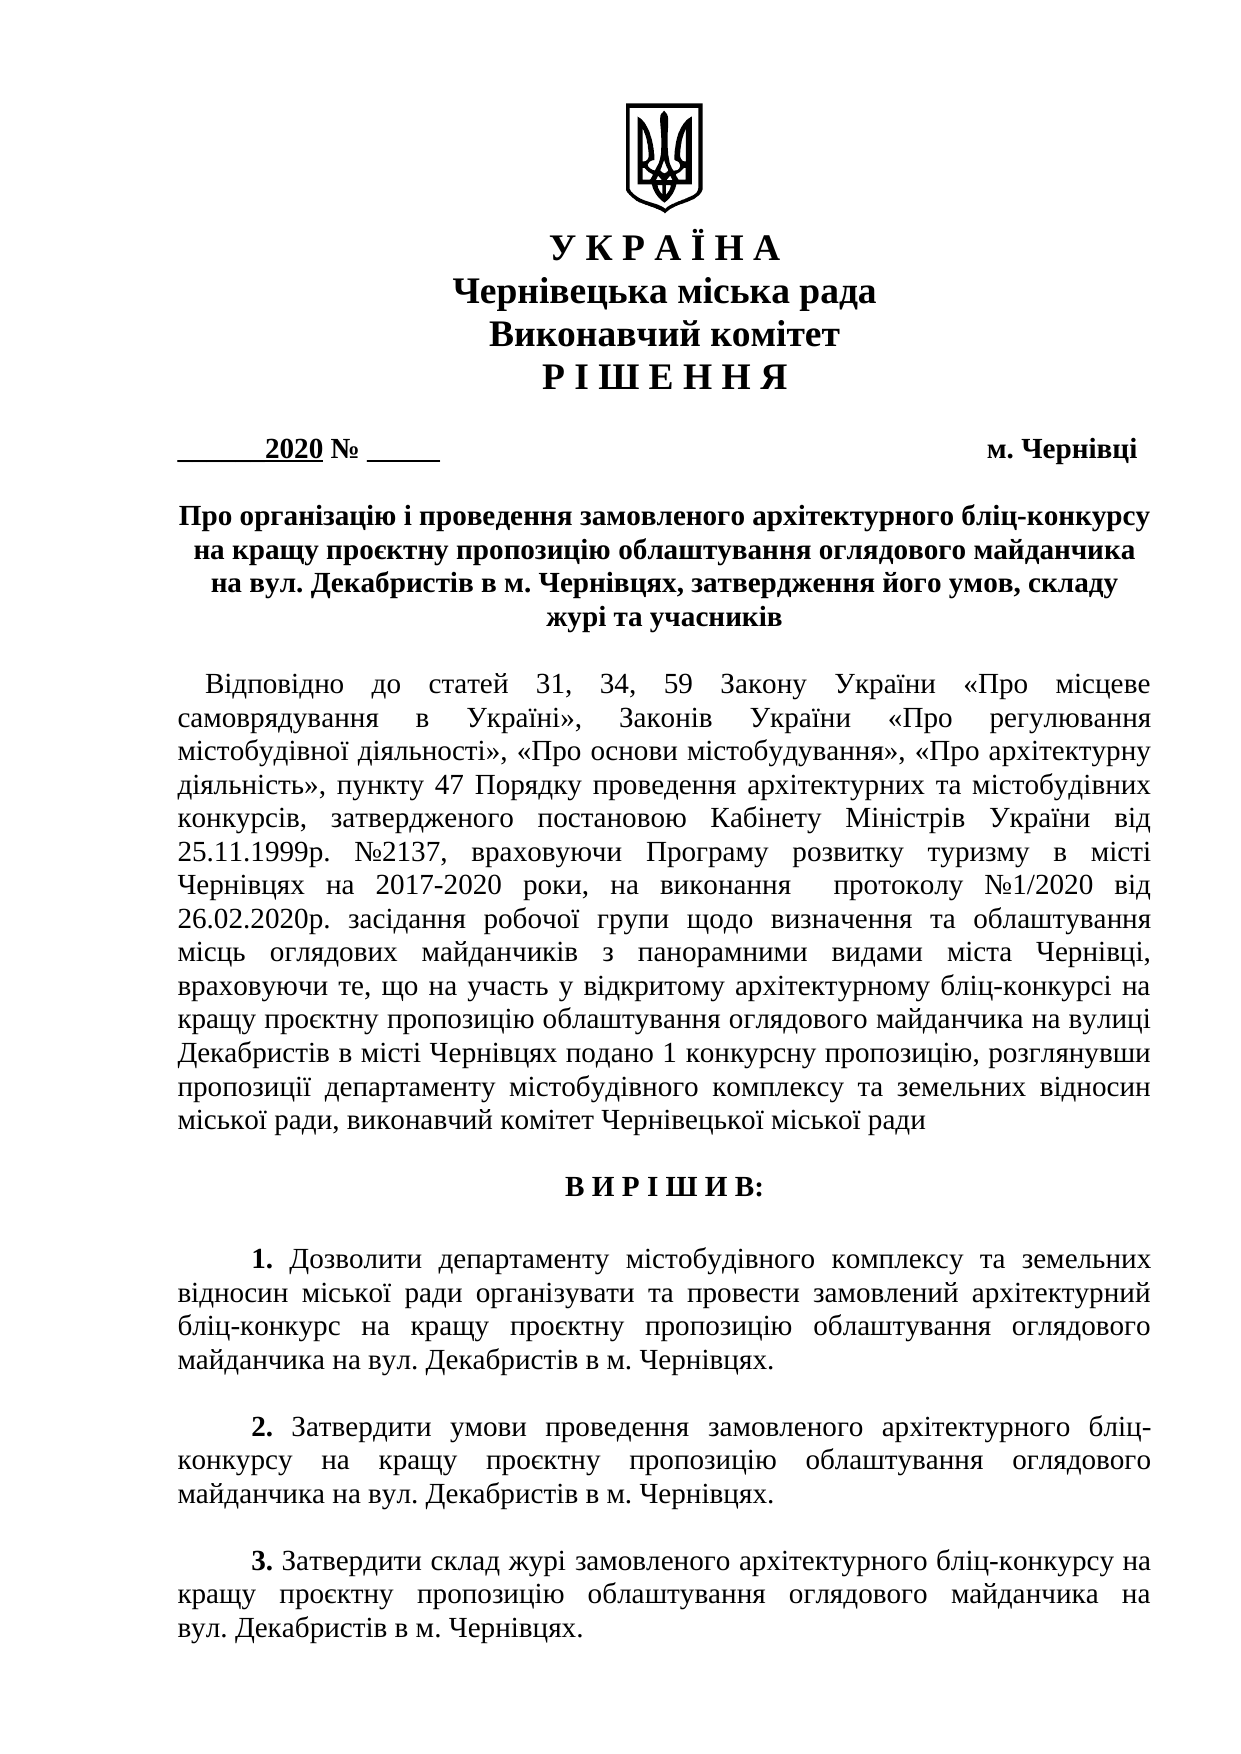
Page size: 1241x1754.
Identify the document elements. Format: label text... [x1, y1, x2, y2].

text В И Р І Ш И В: [177, 1169, 1152, 1203]
text Про організацію і проведення замовленого архітектурного бліц-конкурсу [177, 498, 1152, 532]
text 3. Затвердити склад журі замовленого архітектурного бліц-конкурсу на кращу проєктну пропозицію облаштування оглядового майданчика на вул. Декабристів в м. Чернівцях. [177, 1543, 1152, 1644]
text Відповідно до статей 31, 34, 59 Закону України «Про місцеве самоврядування в Україні», Законів України «Про регулювання містобудівної діяльності», «Про основи містобудування», «Про архітектурну діяльність», пункту 47 Порядку проведення архітектурних та містобудівних конкурсів, затвердженого постановою Кабінету Міністрів України від 25.11.1999р. №2137, враховуючи Програму розвитку туризму в місті Чернівцях на 2017-2020 роки, на виконання протоколу №1/2020 від 26.02.2020р. засідання робочої групи щодо визначення та облаштування місць оглядових майданчиків з панорамними видами міста Чернівці, враховуючи те, що на участь у відкритому архітектурному бліц-конкурсі на кращу проєктну пропозицію облаштування оглядового майданчика на вулиці Декабристів в місті Чернівцях подано 1 конкурсну пропозицію, розглянувши пропозиції департаменту містобудівного комплексу та земельних відносин міської ради, виконавчий комітет Чернівецької міської ради [177, 666, 1152, 1136]
text 2. Затвердити умови проведення замовленого архітектурного бліц-конкурсу на кращу проєктну пропозицію облаштування оглядового майданчика на вул. Декабристів в м. Чернівцях. [177, 1409, 1152, 1509]
text Виконавчий комітет [177, 312, 1152, 355]
text У к р а ї н а [177, 225, 1152, 268]
text на кращу проєктну пропозицію облаштування оглядового майданчика на вул. Декабристів в м. Чернівцях, затвердження його умов, складу журі та учасників [177, 532, 1152, 633]
subtitle ______2020 № _____ м. Чернівці [177, 431, 1152, 465]
subtitle 1. Дозволити департаменту містобудівного комплексу та земельних відносин міської ради організувати та провести замовлений архітектурний бліц-конкурс на кращу проєктну пропозицію облаштування оглядового майданчика на вул. Декабристів в м. Чернівцях. [177, 1241, 1152, 1375]
text Чернівецька міська рада [177, 268, 1152, 312]
text Р І Ш Е Н Н Я [177, 355, 1152, 398]
